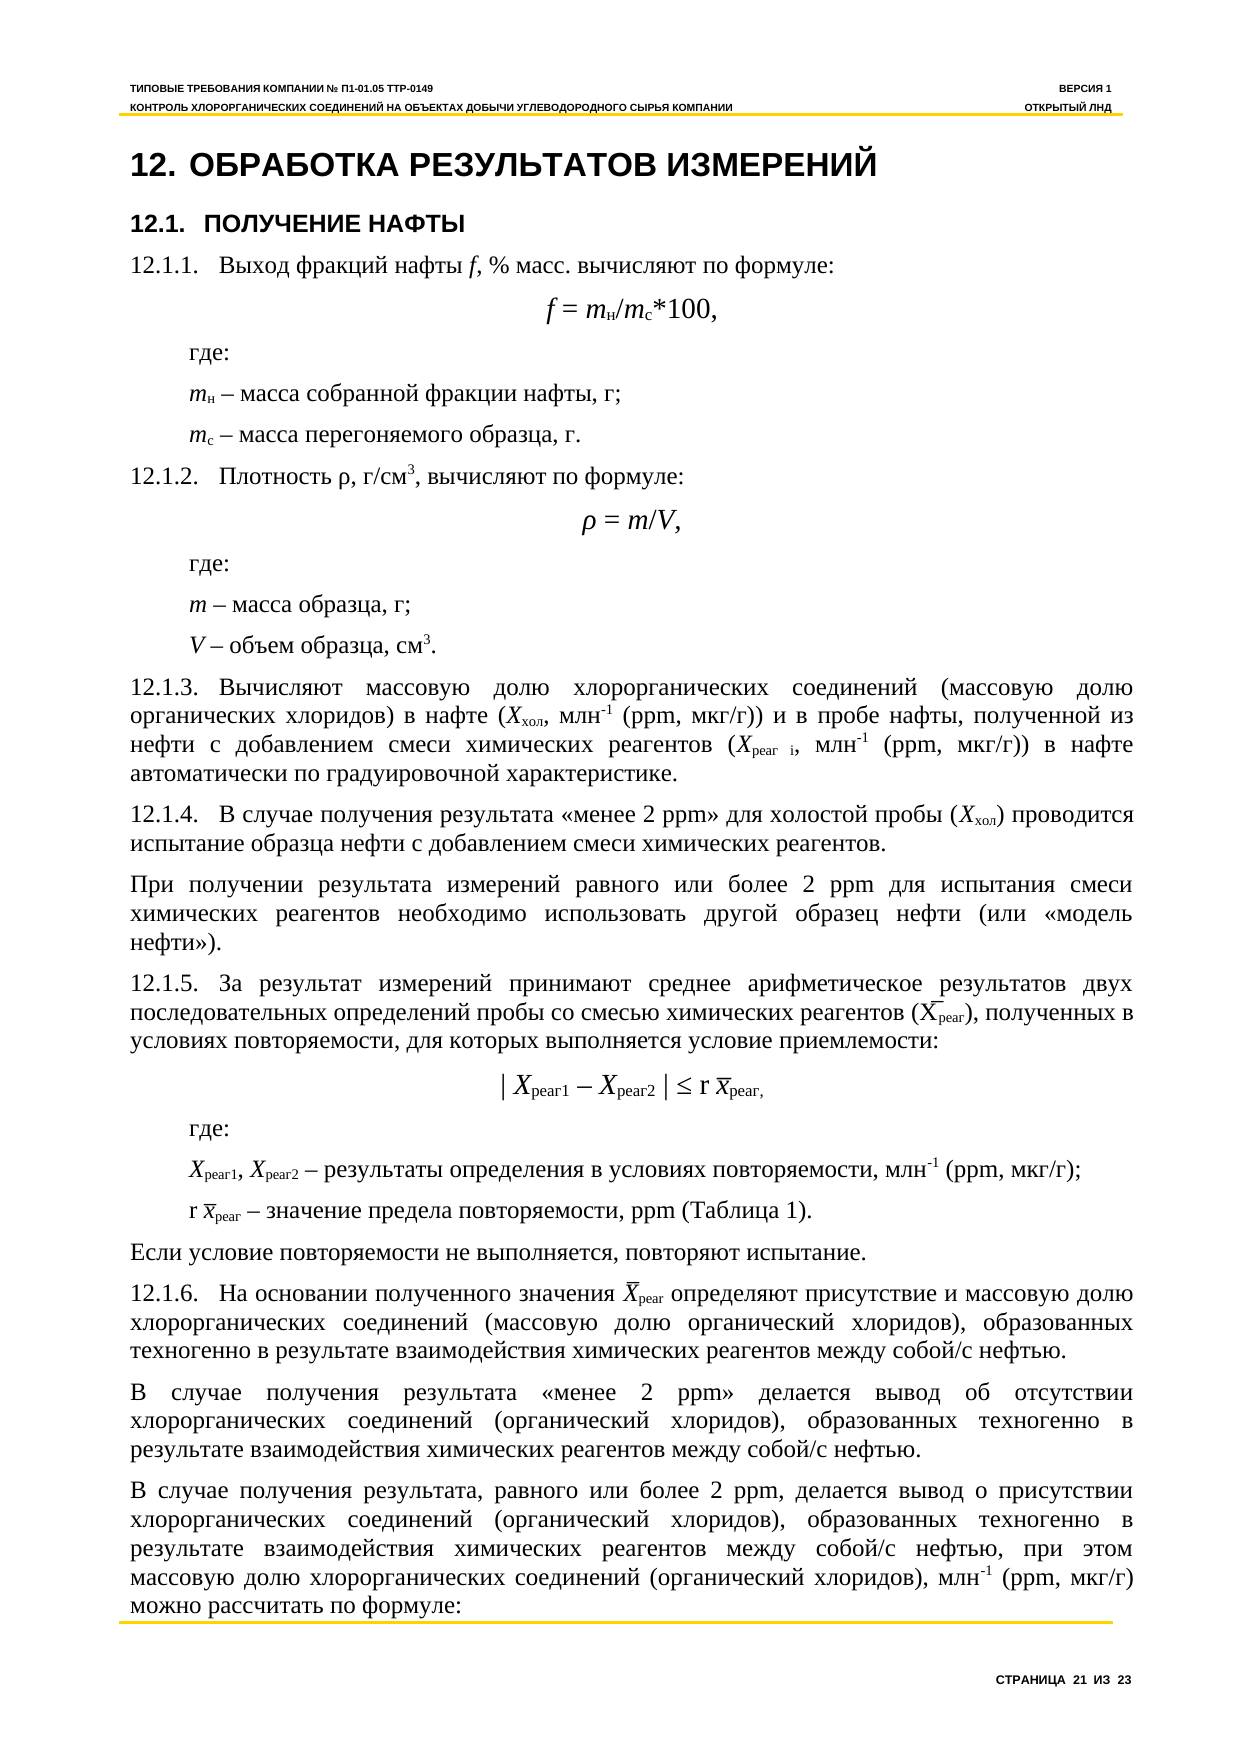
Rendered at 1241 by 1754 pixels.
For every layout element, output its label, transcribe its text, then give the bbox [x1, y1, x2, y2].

text | Хреаг1 – Хреаг2 | ≤ r x̅реаг, [130, 1067, 1134, 1100]
list ОБРАБОТКА РЕЗУЛЬТАТОВ ИЗМЕРЕНИЙ [130, 145, 1134, 183]
text При получении результата измерений равного или более 2 ppm для испытания смеси химических реагентов необходимо использовать другой образец нефти (или «модель нефти»). [130, 869, 1134, 956]
text Хреаг1, Хреаг2 – результаты определения в условиях повторяемости, млн-1 (ppm, мкг/г); [189, 1154, 1134, 1183]
text m – масса образца, г; [189, 589, 1134, 618]
list ПОЛУЧЕНИЕ НАФТЫ [130, 208, 1134, 237]
list В случае получения результата «менее 2 ppm» для холостой пробы (Ххол) проводится испытание образца нефти с добавлением смеси химических реагентов. [130, 799, 1134, 857]
text Если условие повторяемости не выполняется, повторяют испытание. [130, 1237, 1134, 1265]
text В случае получения результата, равного или более 2 ppm, делается вывод о присутствии хлорорганических соединений (органический хлоридов), образованных техногенно в результате взаимодействия химических реагентов между собой/с нефтью, при этом массовую долю хлорорганических соединений (органический хлоридов), млн-1 (ppm, мкг/г) можно рассчитать по формуле: [130, 1475, 1134, 1619]
list Плотность ρ, г/см3, вычисляют по формуле: [130, 461, 1134, 489]
list За результат измерений принимают среднее арифметическое результатов двух последовательных определений пробы со смесью химических реагентов (Х̅реаг), полученных в условиях повторяемости, для которых выполняется условие приемлемости: [130, 968, 1134, 1054]
text где: [189, 548, 1134, 577]
text V – объем образца, см3. [189, 631, 1134, 659]
text где: [189, 337, 1134, 366]
text mс – масса перегоняемого образца, г. [189, 419, 1134, 448]
list Выход фракций нафты f, % масс. вычисляют по формуле: [130, 250, 1134, 278]
text f = mн/mс*100, [130, 291, 1134, 324]
text r x̅реаг – значение предела повторяемости, ppm (Таблица 1). [189, 1195, 1134, 1224]
text mн – масса собранной фракции нафты, г; [189, 378, 1134, 407]
text В случае получения результата «менее 2 ppm» делается вывод об отсутствии хлорорганических соединений (органический хлоридов), образованных техногенно в результате взаимодействия химических реагентов между собой/с нефтью. [130, 1377, 1134, 1463]
text где: [189, 1113, 1134, 1142]
list Вычисляют массовую долю хлорорганических соединений (массовую долю органических хлоридов) в нафте (Ххол, млн-1 (ppm, мкг/г)) и в пробе нафты, полученной из нефти с добавлением смеси химических реагентов (Хреаг i, млн-1 (ppm, мкг/г)) в нафте автоматически по градуировочной характеристике. [130, 672, 1134, 787]
list На основании полученного значения X̅pear определяют присутствие и массовую долю хлорорганических соединений (массовую долю органический хлоридов), образованных техногенно в результате взаимодействия химических реагентов между собой/с нефтью. [130, 1278, 1134, 1364]
text ρ = m/V, [130, 502, 1134, 536]
